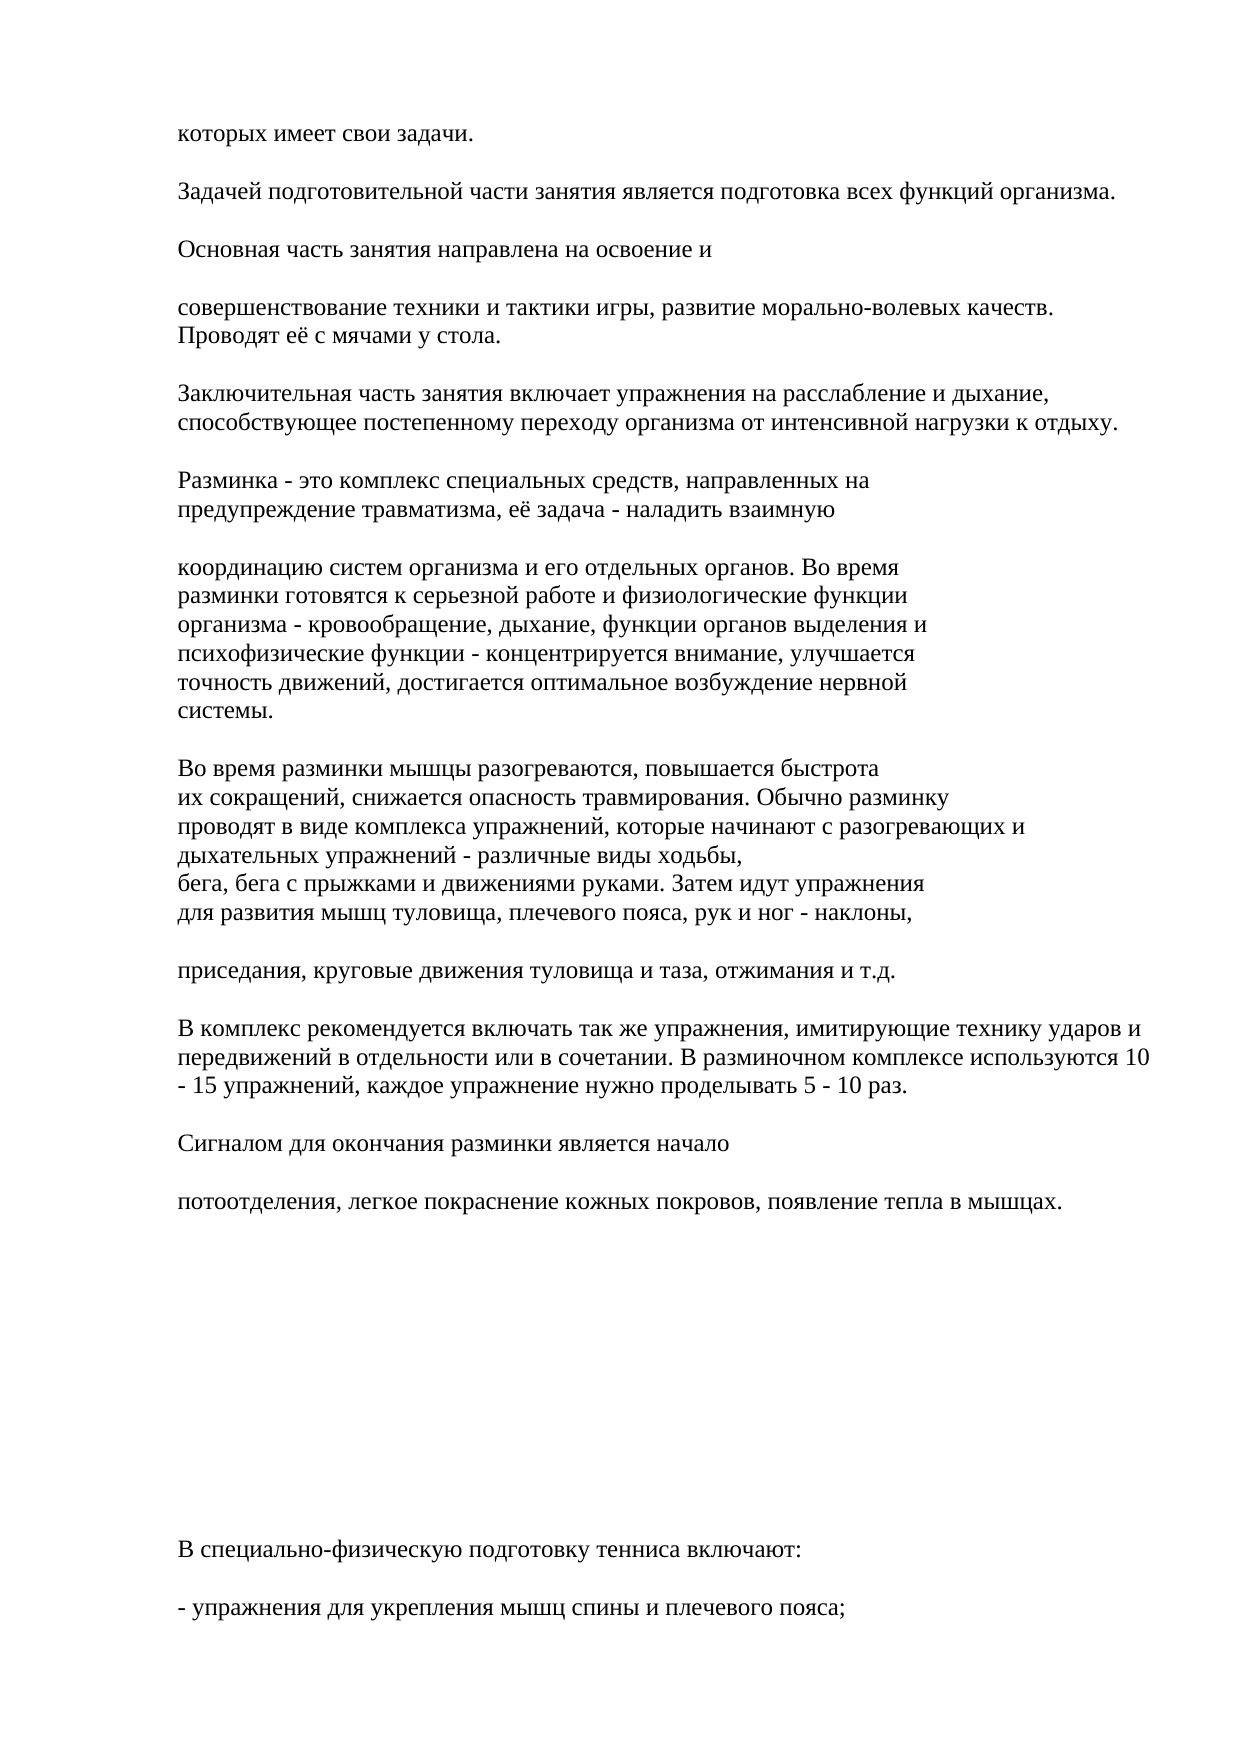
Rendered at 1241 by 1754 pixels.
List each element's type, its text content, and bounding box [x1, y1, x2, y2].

text которых имеет свои задачи. [177, 118, 1152, 147]
text В специально-физическую подготовку тенниса включают: [177, 1534, 1152, 1563]
text координацию систем организма и его отдельных органов. Во время разминки готовятся к серьезной работе и физиологические функции организма - кровообращение, дыхание, функции органов выделения и психофизические функции - концентрируется внимание, улучшается точность движений, достигается оптимальное возбуждение нервной системы. [177, 552, 1152, 724]
text Заключительная часть занятия включает упражнения на расслабление и дыхание, способствующее постепенному переходу организма от интенсивной нагрузки к отдыху. [177, 378, 1152, 436]
text совершенствование техники и тактики игры, развитие морально-волевых качеств. Проводят её с мячами у стола. [177, 292, 1152, 349]
text приседания, круговые движения туловища и таза, отжимания и т.д. [177, 955, 1152, 984]
text Основная часть занятия направлена на освоение и [177, 234, 1152, 263]
text Во время разминки мышцы разогреваются, повышается быстрота их сокращений, снижается опасность травмирования. Обычно разминку проводят в виде комплекса упражнений, которые начинают с разогревающих и дыхательных упражнений - различные виды ходьбы, бега, бега с прыжками и движениями руками. Затем идут упражнения для развития мышц туловища, плечевого пояса, рук и ног - наклоны, [177, 753, 1152, 926]
text Задачей подготовительной части занятия является подготовка всех функций организма. [177, 176, 1152, 205]
text Разминка - это комплекс специальных средств, направленных на предупреждение травматизма, её задача - наладить взаимную [177, 465, 1152, 523]
text - упражнения для укрепления мышц спины и плечевого пояса; [177, 1592, 1152, 1621]
text В комплекс рекомендуется включать так же упражнения, имитирующие технику ударов и передвижений в отдельности или в сочетании. В разминочном комплексе используются 10 - 15 упражнений, каждое упражнение нужно проделывать 5 - 10 раз. [177, 1013, 1152, 1099]
text Сигналом для окончания разминки является начало [177, 1128, 1152, 1157]
text потоотделения, легкое покраснение кожных покровов, появление тепла в мышцах. [177, 1186, 1152, 1215]
